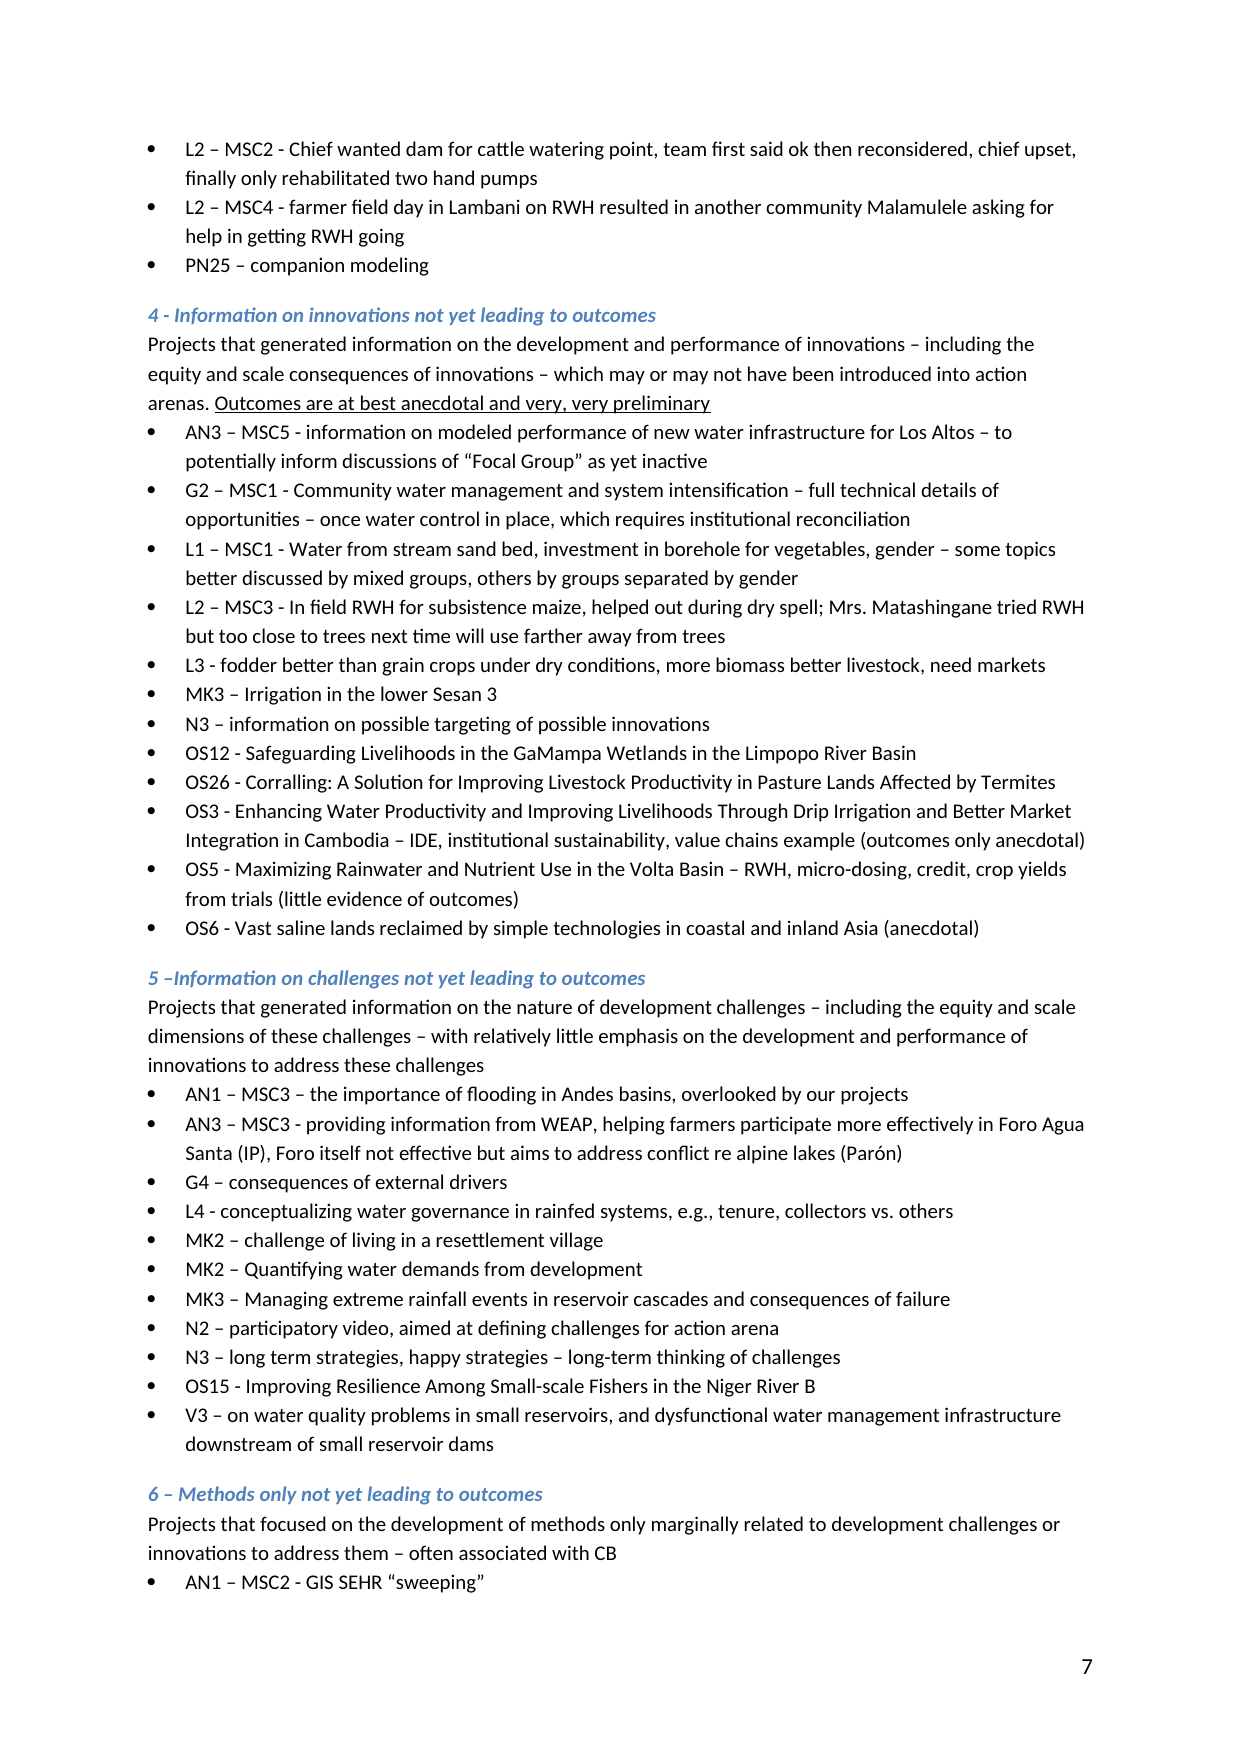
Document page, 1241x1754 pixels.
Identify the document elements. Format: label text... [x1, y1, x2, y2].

list AN1 – MSC3 – the importance of flooding in Andes basins, overlooked by our projects [148, 1082, 1092, 1107]
list L3 - fodder better than grain crops under dry conditions, more biomass better livestock, need markets [148, 652, 1092, 678]
list G4 – consequences of external drivers [148, 1169, 1092, 1194]
list L1 – MSC1 - Water from stream sand bed, investment in borehole for vegetables, gender – some topics better discussed by mixed groups, others by groups separated by gender [148, 536, 1092, 590]
list MK3 – Irrigation in the lower Sesan 3 [148, 682, 1092, 707]
list PN25 – companion modeling [148, 252, 1092, 278]
subtitle 5 –Information on challenges not yet leading to outcomes [148, 965, 1092, 990]
list L2 – MSC2 - Chief wanted dam for cattle watering point, team first said ok then reconsidered, chief upset, finally only rehabilitated two hand pumps [148, 136, 1092, 190]
list N2 – participatory video, aimed at defining challenges for action arena [148, 1315, 1092, 1340]
list AN1 – MSC2 - GIS SEHR “sweeping” [148, 1569, 1092, 1594]
subtitle 4 - Information on innovations not yet leading to outcomes [148, 302, 1092, 328]
list OS15 - Improving Resilience Among Small-scale Fishers in the Niger River B [148, 1373, 1092, 1399]
list G2 – MSC1 - Community water management and system intensification – full technical details of opportunities – once water control in place, which requires institutional reconciliation [148, 477, 1092, 532]
list L4 - conceptualizing water governance in rainfed systems, e.g., tenure, collectors vs. others [148, 1198, 1092, 1224]
list N3 – information on possible targeting of possible innovations [148, 711, 1092, 736]
list MK2 – Quantifying water demands from development [148, 1257, 1092, 1282]
subtitle 6 – Methods only not yet leading to outcomes [148, 1482, 1092, 1507]
list OS5 - Maximizing Rainwater and Nutrient Use in the Volta Basin – RWH, micro-dosing, credit, crop yields from trials (little evidence of outcomes) [148, 857, 1092, 911]
list L2 – MSC4 - farmer field day in Lambani on RWH resulted in another community Malamulele asking for help in getting RWH going [148, 194, 1092, 249]
text Projects that generated information on the nature of development challenges – including the equity and scale dimensions of these challenges – with relatively little emphasis on the development and performance of innovations to address these challenges [148, 994, 1092, 1078]
list AN3 – MSC3 - providing information from WEAP, helping farmers participate more effectively in Foro Agua Santa (IP), Foro itself not effective but aims to address conflict re alpine lakes (Parón) [148, 1111, 1092, 1165]
list OS3 - Enhancing Water Productivity and Improving Livelihoods Through Drip Irrigation and Better Market Integration in Cambodia – IDE, institutional sustainability, value chains example (outcomes only anecdotal) [148, 798, 1092, 853]
list N3 – long term strategies, happy strategies – long-term thinking of challenges [148, 1344, 1092, 1369]
list AN3 – MSC5 - information on modeled performance of new water infrastructure for Los Altos – to potentially inform discussions of “Focal Group” as yet inactive [148, 419, 1092, 474]
text Projects that focused on the development of methods only marginally related to development challenges or innovations to address them – often associated with CB [148, 1511, 1092, 1565]
list V3 – on water quality problems in small reservoirs, and dysfunctional water management infrastructure downstream of small reservoir dams [148, 1402, 1092, 1457]
list OS12 - Safeguarding Livelihoods in the GaMampa Wetlands in the Limpopo River Basin [148, 740, 1092, 765]
list OS26 - Corralling: A Solution for Improving Livestock Productivity in Pasture Lands Affected by Termites [148, 769, 1092, 794]
list OS6 - Vast saline lands reclaimed by simple technologies in coastal and inland Asia (anecdotal) [148, 915, 1092, 940]
list L2 – MSC3 - In field RWH for subsistence maize, helped out during dry spell; Mrs. Matashingane tried RWH but too close to trees next time will use farther away from trees [148, 594, 1092, 649]
list MK2 – challenge of living in a resettlement village [148, 1227, 1092, 1253]
list MK3 – Managing extreme rainfall events in reservoir cascades and consequences of failure [148, 1286, 1092, 1311]
text Projects that generated information on the development and performance of innovations – including the equity and scale consequences of innovations – which may or may not have been introduced into action arenas. Outcomes are at best anecdotal and very, very preliminary [148, 332, 1092, 415]
